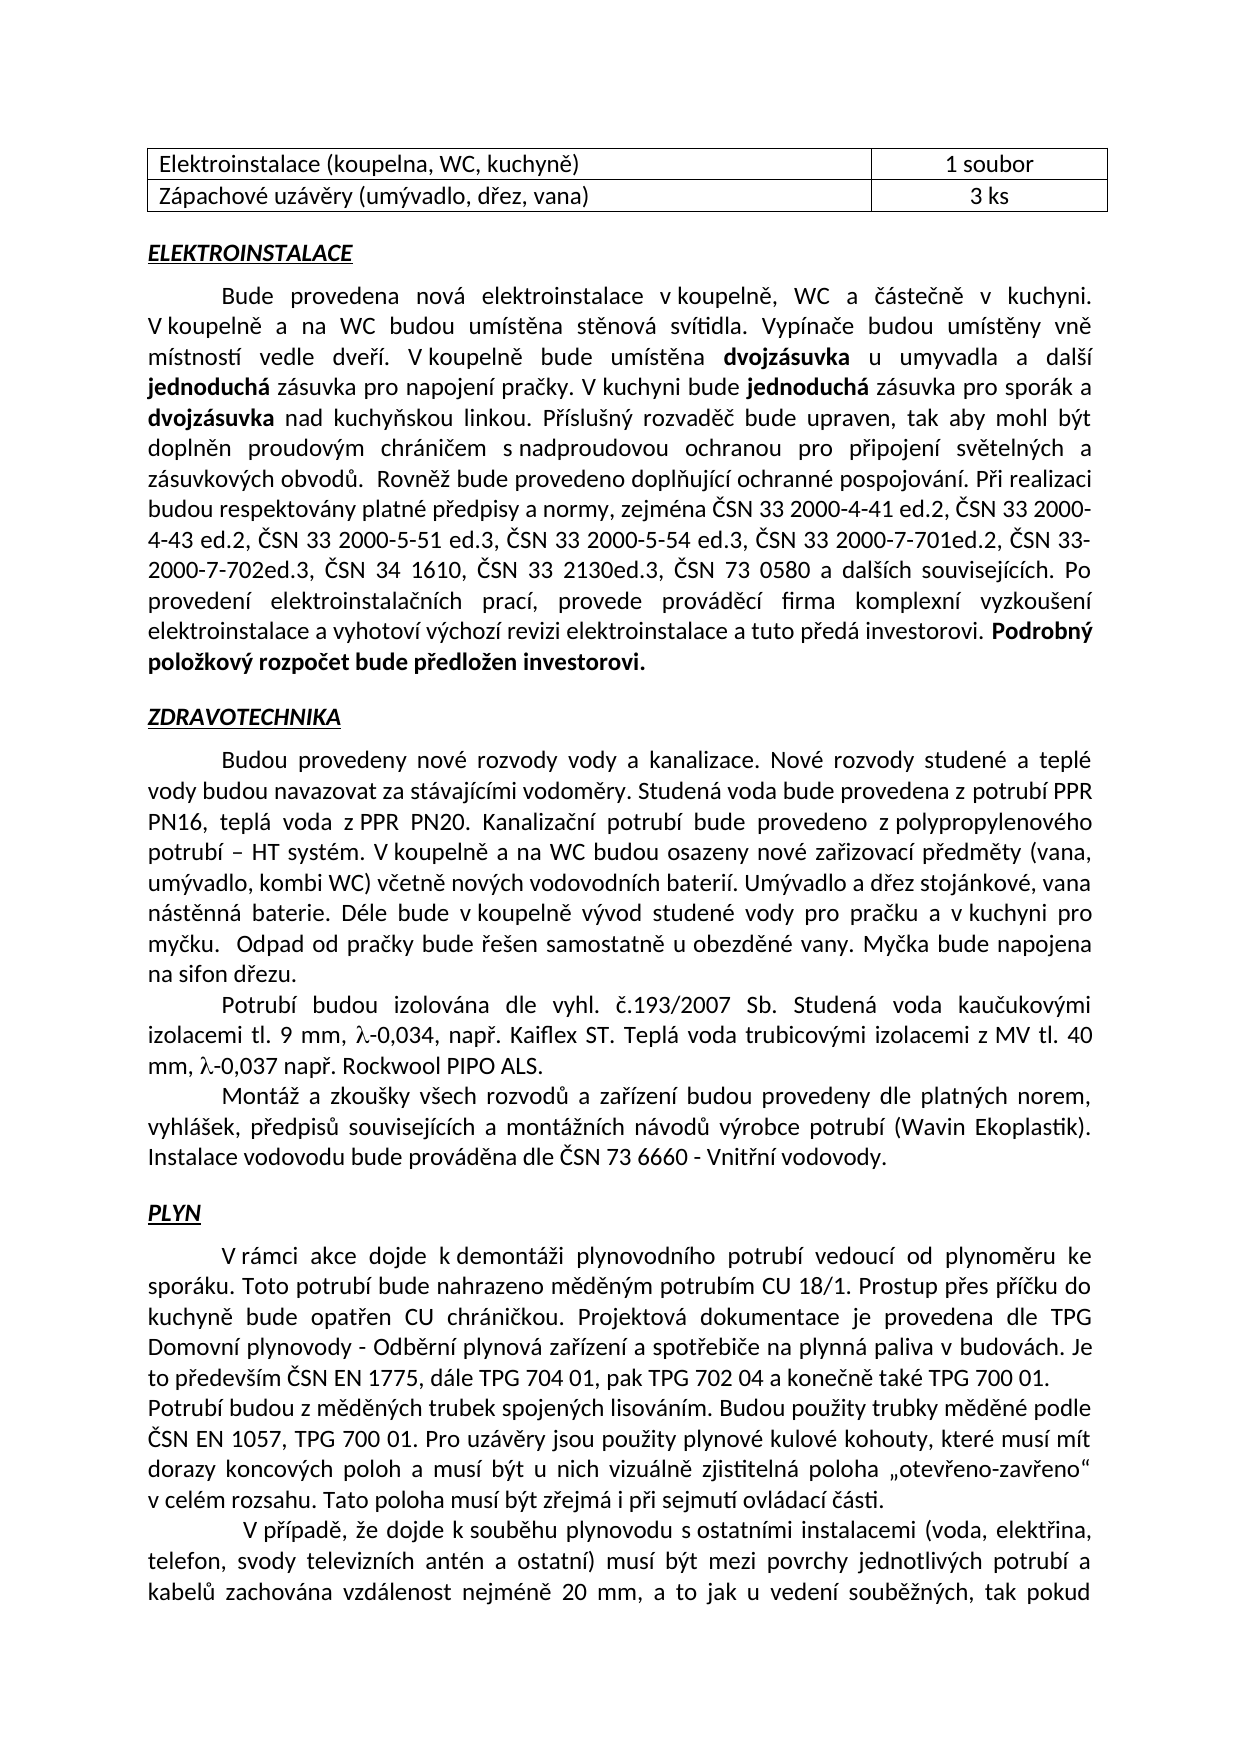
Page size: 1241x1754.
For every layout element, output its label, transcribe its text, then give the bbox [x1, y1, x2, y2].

text Potrubí budou z měděných trubek spojených lisováním. Budou použity trubky měděné podle ČSN EN 1057, TPG 700 01. Pro uzávěry jsou použity plynové kulové kohouty, které musí mít dorazy koncových poloh a musí být u nich vizuálně zjistitelná poloha „otevřeno-zavřeno“ v celém rozsahu. Tato poloha musí být zřejmá i při sejmutí ovládací části. [148, 1392, 1093, 1514]
text PLYN [148, 1197, 1093, 1227]
text ELEKTROINSTALACE [148, 237, 1093, 267]
text V rámci akce dojde k demontáži plynovodního potrubí vedoucí od plynoměru ke sporáku. Toto potrubí bude nahrazeno měděným potrubím CU 18/1. Prostup přes příčku do kuchyně bude opatřen CU chráničkou. Projektová dokumentace je provedena dle TPG Domovní plynovody - Odběrní plynová zařízení a spotřebiče na plynná paliva v budovách. Je to především ČSN EN 1775, dále TPG 704 01, pak TPG 702 04 a konečně také TPG 700 01. [148, 1240, 1093, 1392]
table_cell Zápachové uzávěry (umývadlo, dřez, vana) [148, 180, 871, 211]
text Budou provedeny nové rozvody vody a kanalizace. Nové rozvody studené a teplé vody budou navazovat za stávajícími vodoměry. Studená voda bude provedena z potrubí PPR PN16, teplá voda z PPR PN20. Kanalizační potrubí bude provedeno z polypropylenového potrubí – HT systém. V koupelně a na WC budou osazeny nové zařizovací předměty (vana, umývadlo, kombi WC) včetně nových vodovodních baterií. Umývadlo a dřez stojánkové, vana nástěnná baterie. Déle bude v koupelně vývod studené vody pro pračku a v kuchyni pro myčku. Odpad od pračky bude řešen samostatně u obezděné vany. Myčka bude napojena na sifon dřezu. [148, 744, 1093, 989]
text Montáž a zkoušky všech rozvodů a zařízení budou provedeny dle platných norem, vyhlášek, předpisů souvisejících a montážních návodů výrobce potrubí (Wavin Ekoplastik). Instalace vodovodu bude prováděna dle ČSN 73 6660 - Vnitřní vodovody. [148, 1080, 1093, 1172]
text ZDRAVOTECHNIKA [148, 702, 1093, 732]
table_cell 1 soubor [872, 149, 1107, 179]
text Potrubí budou izolována dle vyhl. č.193/2007 Sb. Studená voda kaučukovými izolacemi tl. 9 mm, -0,034, např. Kaiflex ST. Teplá voda trubicovými izolacemi z MV tl. 40 mm, -0,037 např. Rockwool PIPO ALS. [148, 989, 1093, 1080]
text Bude provedena nová elektroinstalace v koupelně, WC a částečně v kuchyni. V koupelně a na WC budou umístěna stěnová svítidla. Vypínače budou umístěny vně místností vedle dveří. V koupelně bude umístěna dvojzásuvka u umyvadla a další jednoduchá zásuvka pro napojení pračky. V kuchyni bude jednoduchá zásuvka pro sporák a dvojzásuvka nad kuchyňskou linkou. Příslušný rozvaděč bude upraven, tak aby mohl být doplněn proudovým chráničem s nadproudovou ochranou pro připojení světelných a zásuvkových obvodů. Rovněž bude provedeno doplňující ochranné pospojování. Při realizaci budou respektovány platné předpisy a normy, zejména ČSN 33 2000-4-41 ed.2, ČSN 33 2000-4-43 ed.2, ČSN 33 2000-5-51 ed.3, ČSN 33 2000-5-54 ed.3, ČSN 33 2000-7-701ed.2, ČSN 33-2000-7-702ed.3, ČSN 34 1610, ČSN 33 2130ed.3, ČSN 73 0580 a dalších souvisejících. Po provedení elektroinstalačních prací, provede prováděcí firma komplexní vyzkoušení elektroinstalace a vyhotoví výchozí revizi elektroinstalace a tuto předá investorovi. Podrobný položkový rozpočet bude předložen investorovi. [148, 280, 1093, 677]
table_cell Elektroinstalace (koupelna, WC, kuchyně) [148, 149, 871, 179]
table_cell 3 ks [872, 180, 1107, 211]
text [148, 1514, 1093, 1606]
